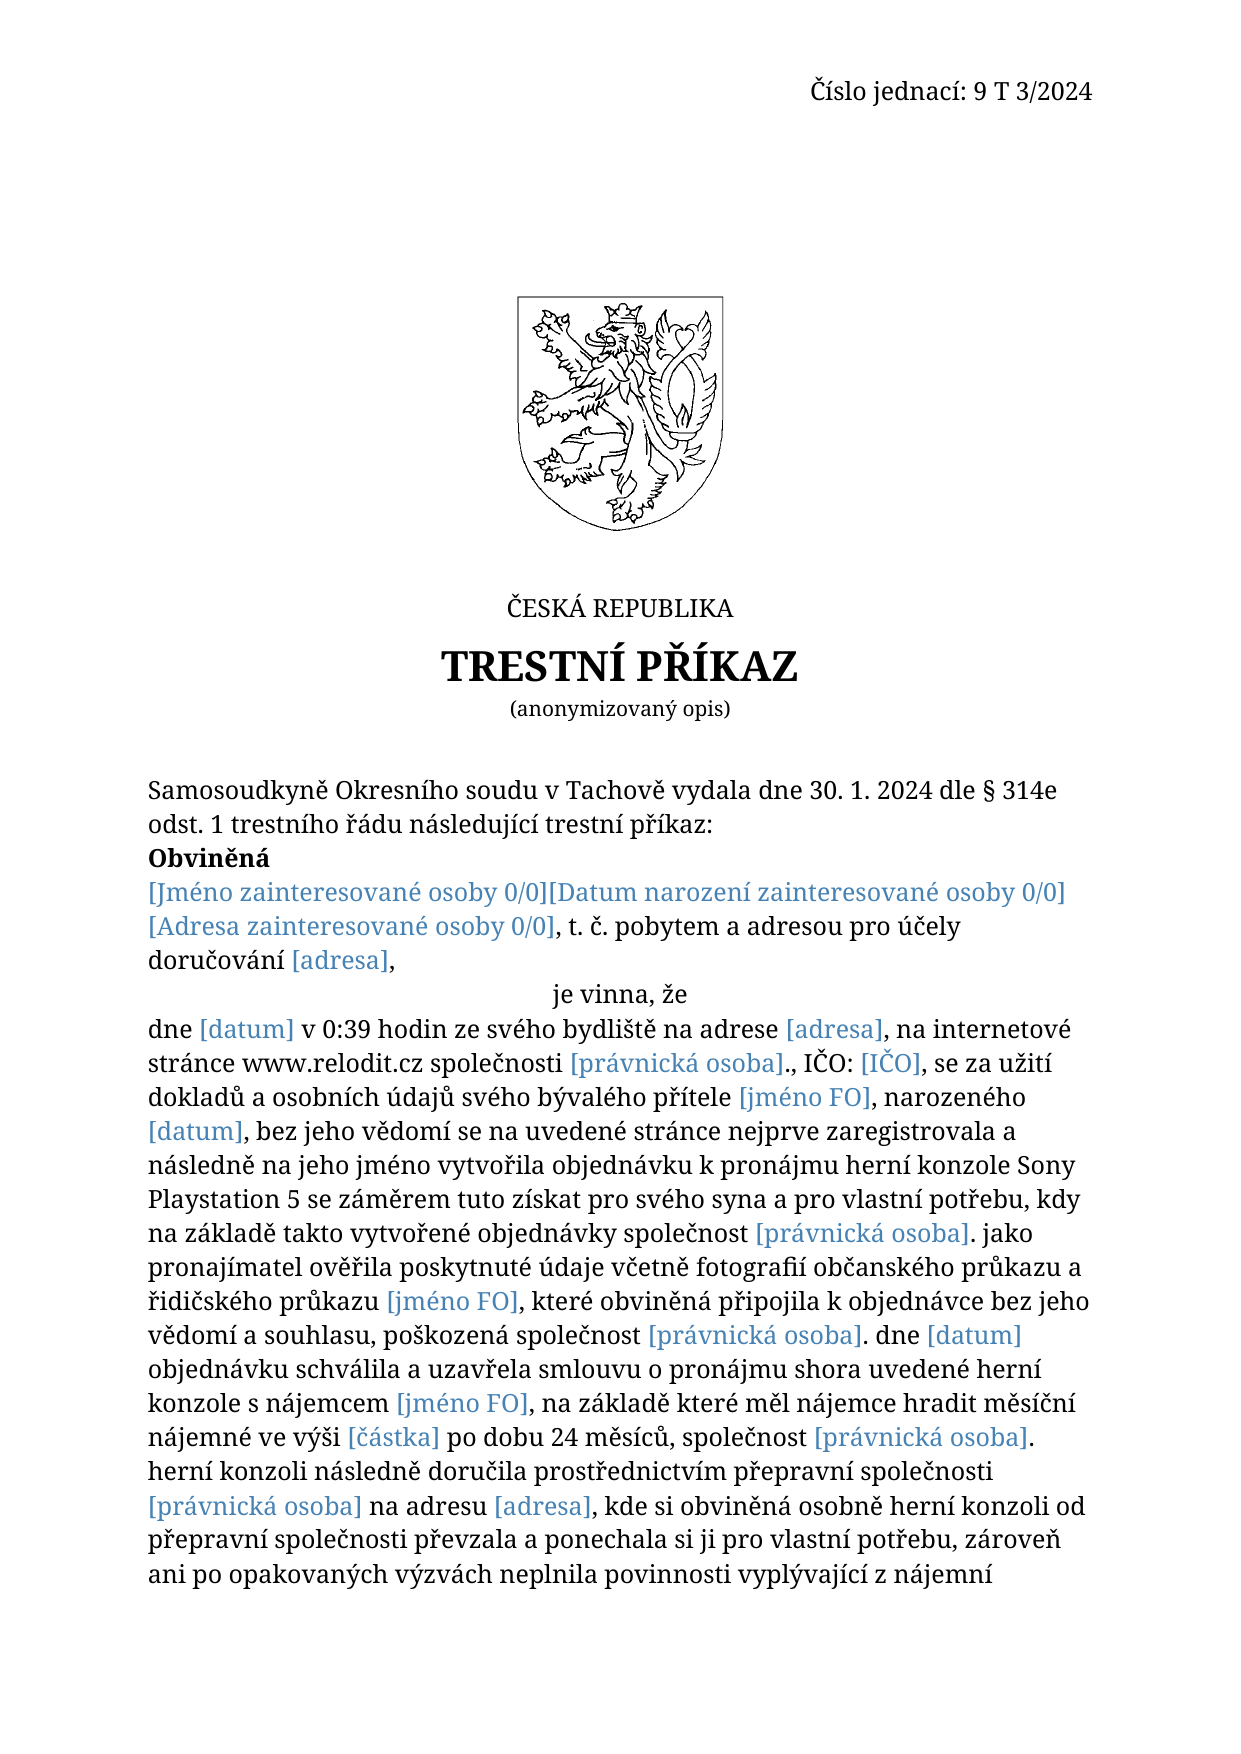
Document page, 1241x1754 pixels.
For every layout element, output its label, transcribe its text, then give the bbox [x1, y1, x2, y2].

text [Jméno zainteresované osoby 0/0][Datum narození zainteresované osoby 0/0][Adresa zainteresované osoby 0/0], t. č. pobytem a adresou pro účely doručování [adresa], [148, 875, 1093, 977]
text Samosoudkyně Okresního soudu v Tachově vydala dne 30. 1. 2024 dle § 314e odst. 1 trestního řádu následující trestní příkaz: [148, 772, 1093, 841]
text TRESTNÍ PŘÍKAZ (anonymizovaný opis) [148, 637, 1093, 722]
text Obviněná [148, 841, 1093, 875]
text ČESKÁ REPUBLIKA [148, 148, 1093, 625]
picture [516, 295, 724, 532]
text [148, 1011, 1093, 1590]
text je vinna, že [148, 977, 1093, 1011]
